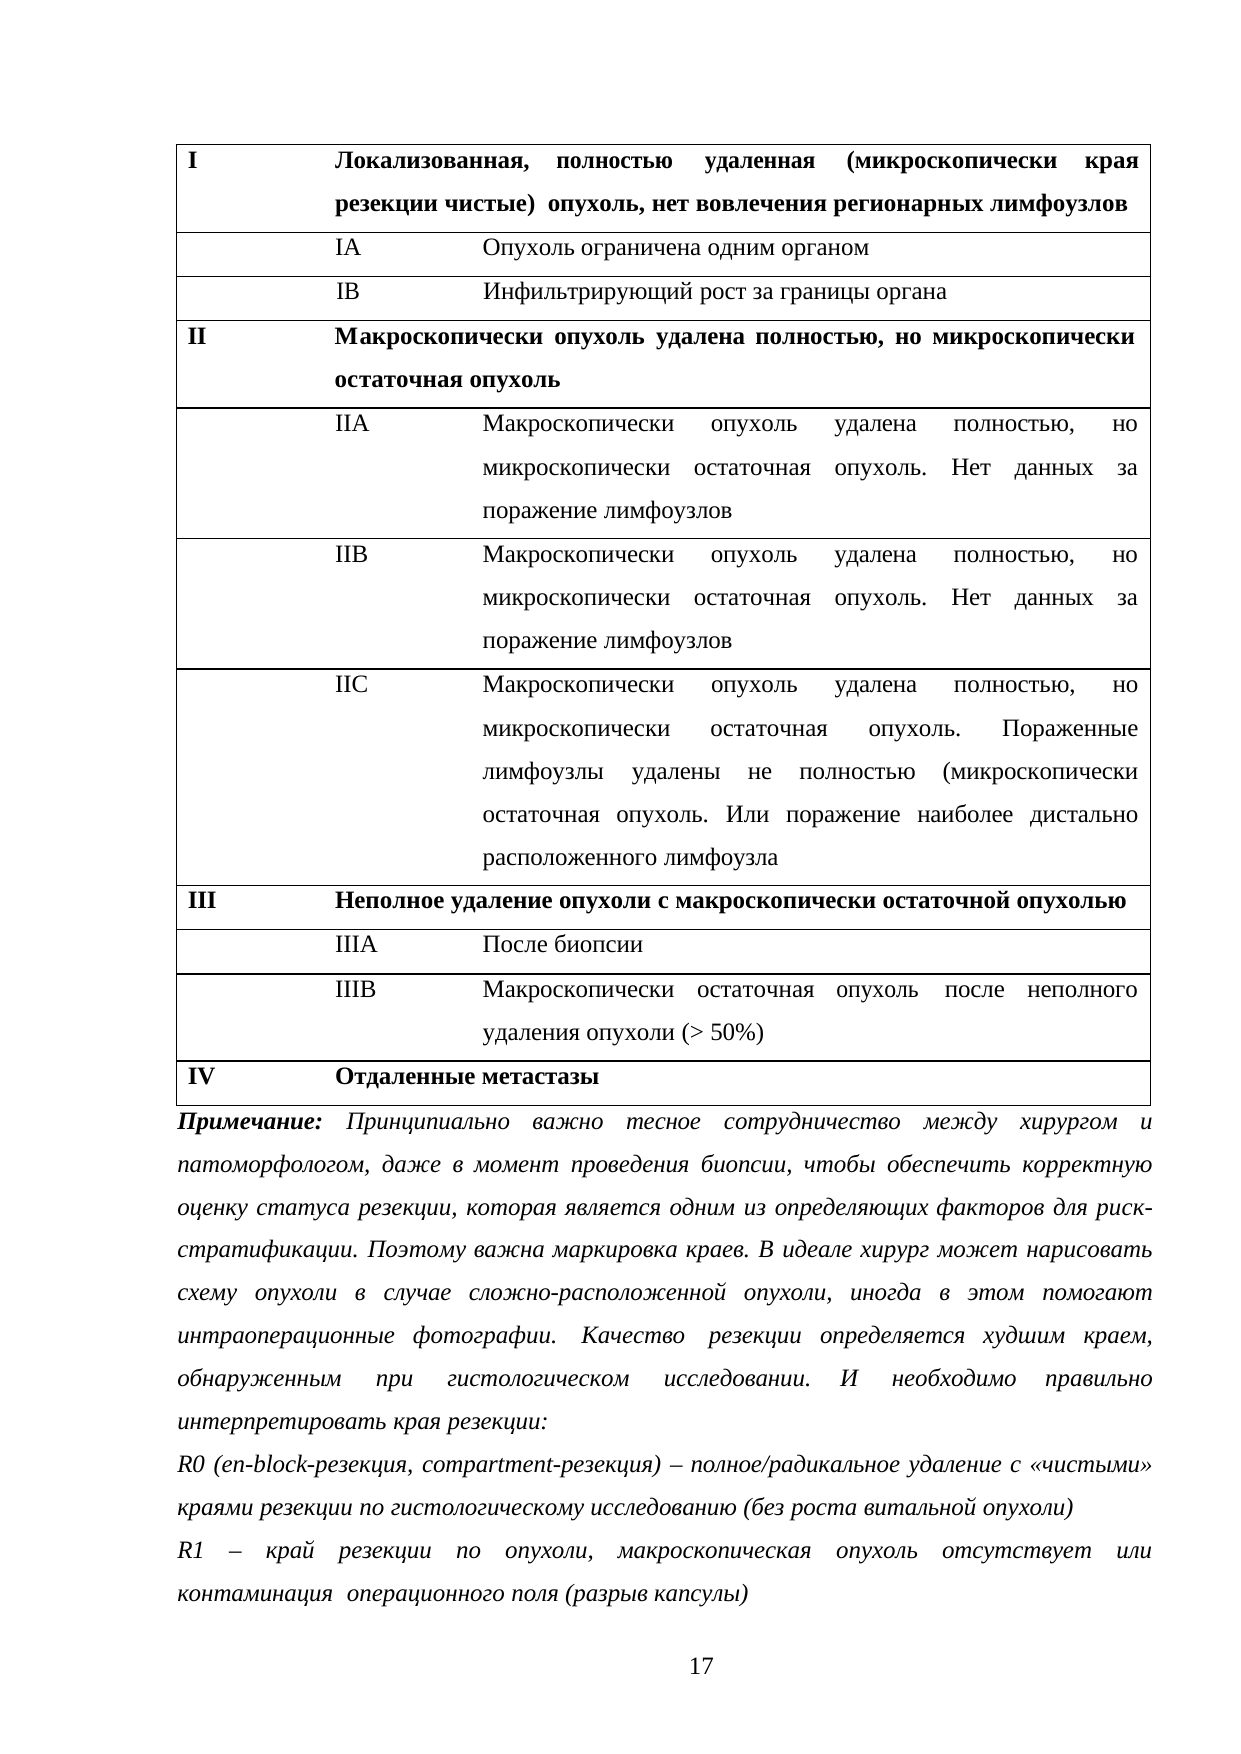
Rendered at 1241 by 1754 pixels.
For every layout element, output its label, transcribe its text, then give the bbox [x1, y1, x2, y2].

text R1 – край резекции по опухоли, макроскопическая опухоль отсутствует или контаминация операционного поля (разрыв капсулы) [177, 1536, 1152, 1607]
table_cell IV Отдаленные метастазы [177, 1062, 1150, 1105]
table_cell акроскопически опухоль удалена полностью, но микроскопически таточная опухоль [357, 321, 1150, 407]
table_cell IIA Макроскопически опухоль удалена полностью, но микроскопически остаточная опухоль. Нет данных за поражение лимфоузлов [177, 409, 1150, 538]
table_cell IIIA После биопсии [177, 930, 1150, 973]
table_cell IA Опухоль ограничена одним органом [177, 233, 1150, 276]
table_cell IB [177, 277, 357, 320]
table_cell IIC Макроскопически опухоль удалена полностью, но микроскопически остаточная опухоль. Пораженные лимфоузлы удалены не полностью (микроскопически остаточная опухоль. Или поражение наиболее дистально расположенного лимфоузла [177, 670, 1150, 885]
table_cell IIB Макроскопически опухоль удалена полностью, но микроскопически остаточная опухоль. Нет данных за поражение лимфоузлов [177, 539, 1150, 668]
text Примечание: Принципиально важно тесное сотрудничество между хирургом и патоморфологом, даже в момент проведения биопсии, чтобы обеспечить корректную оценку статуса резекции, которая является одним из определяющих факторов для риск- стратификации. Поэтому важна маркировка краев. В идеале хирург может нарисовать схему опухоли в случае сложно-расположенной опухоли, иногда в этом помогают интраоперационные фотографии. Качество резекции определяется худшим краем, обнаруженным при гистологическом исследовании. И необходимо правильно интерпретировать края резекции: [177, 1106, 1153, 1434]
table_header I Локализованная, полностью удаленная (микроскопически края резекции чистые) опухоль, нет вовлечения регионарных лимфоузлов [177, 145, 1150, 232]
table_cell IIIB Макроскопически остаточная опухоль после неполного удаления опухоли (> 50%) [177, 975, 1150, 1060]
table_cell II М ос [177, 321, 357, 407]
table_cell III Неполное удаление опухоли с макроскопически остаточной опухолью [177, 886, 1150, 929]
table_cell Инфильтрирующий рост за границы органа [357, 277, 1150, 320]
text R0 (en-block-резекция, compartment-резекция) – полное/радикальное удаление с «чистыми» краями резекции по гистологическому исследованию (без роста витальной опухоли) [177, 1449, 1152, 1521]
